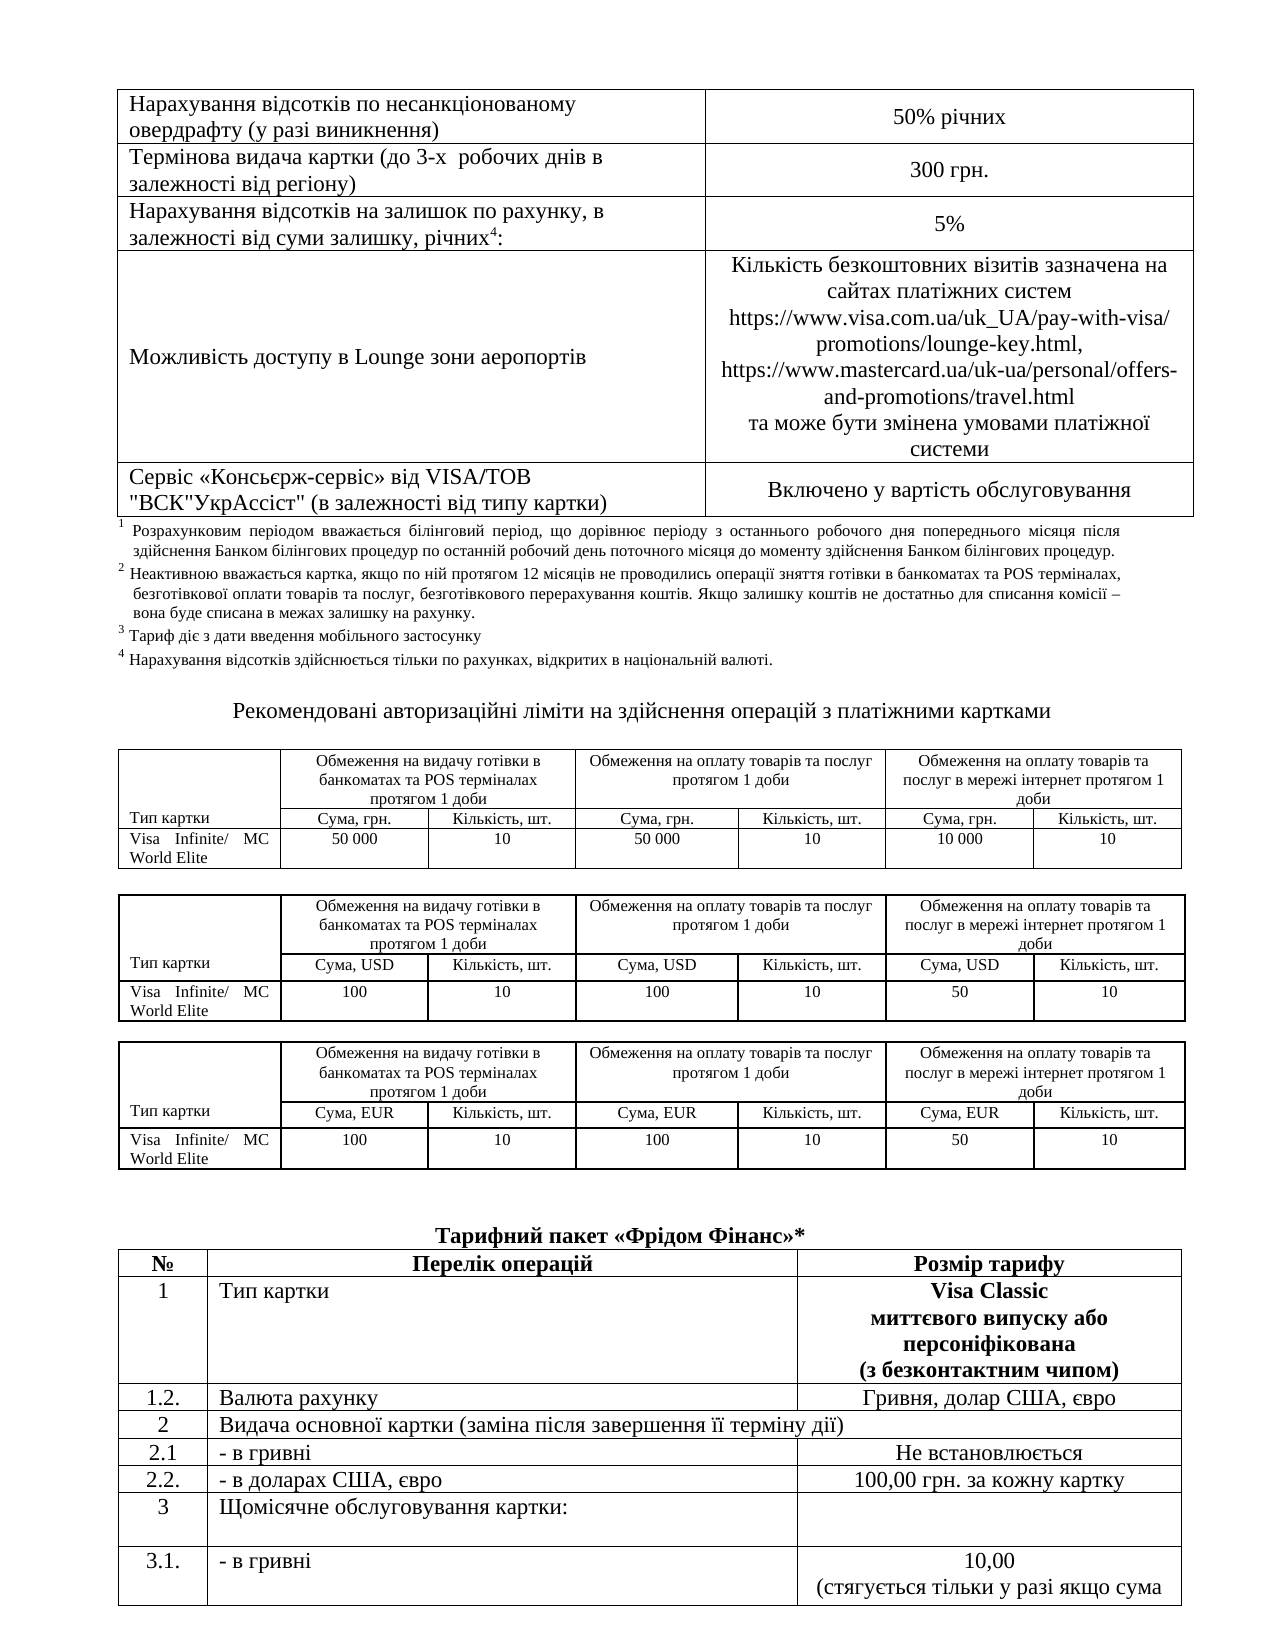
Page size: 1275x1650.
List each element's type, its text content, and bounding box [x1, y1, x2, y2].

table_cell Сума, грн. [281, 809, 428, 828]
table_cell Visa Classic миттєвого випуску або персоніфікована (з безконтактним чипом) [798, 1277, 1181, 1383]
text 3 Тариф діє з дати введення мобільного застосунку [118, 622, 1122, 646]
table_cell 10 000 [886, 829, 1033, 867]
table_cell Кількість, шт. [739, 955, 885, 979]
table_header Тип картки [119, 750, 280, 828]
table_cell Кількість, шт. [429, 955, 575, 979]
table_header Обмеження на оплату товарів та послуг в мережі інтернет протягом 1 доби [887, 1043, 1184, 1101]
table_cell 2.1 [119, 1439, 207, 1465]
table_cell Гривня, долар США, євро [798, 1384, 1181, 1410]
table_header Тип картки [120, 896, 280, 979]
table_cell 10 [739, 1129, 885, 1168]
table_cell Нарахування відсотків на залишок по рахунку, в залежності від суми залишку, річних4: [118, 197, 705, 250]
table_cell 5% [706, 197, 1193, 250]
table_cell Visa Infinite/ MC World Elite [119, 829, 280, 867]
table_cell 10 [1035, 1129, 1184, 1168]
table_cell 100 [577, 1129, 737, 1168]
table_cell Включено у вартість обслуговування [706, 463, 1193, 516]
table_cell Видача основної картки (заміна після завершення її терміну дії) [208, 1411, 1181, 1437]
table_cell 50 [887, 982, 1033, 1020]
table_cell Нарахування відсотків по несанкціонованому овердрафту (у разі виникнення) [118, 90, 705, 142]
table_cell 100 [577, 982, 737, 1020]
table_cell - в гривні [208, 1439, 797, 1465]
table_cell Сума, EUR [282, 1103, 427, 1127]
table_cell Не встановлюється [798, 1439, 1181, 1465]
table_cell Сервіс «Консьєрж-сервіс» від VISA/ТОВ "ВСК"УкрАссіст" (в залежності від типу картки) [118, 463, 705, 516]
table_cell Сума, USD [282, 955, 427, 979]
text Тарифний пакет «Фрідом Фінанс»* [118, 1222, 1122, 1249]
table_header Обмеження на оплату товарів та послуг протягом 1 доби [577, 1043, 885, 1101]
table_header № [119, 1250, 207, 1276]
table_cell 300 грн. [706, 144, 1193, 196]
table_cell Можливість доступу в Lounge зони аеропортів [118, 251, 705, 462]
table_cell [798, 1547, 1181, 1605]
table_cell Тип картки [208, 1277, 797, 1383]
table_cell 10 [429, 982, 575, 1020]
table_cell Visa Infinite/ MC World Elite [120, 982, 280, 1020]
table_cell 100 [282, 982, 427, 1020]
table_cell 10 [429, 829, 575, 867]
table_cell 10 [429, 1129, 575, 1168]
table_cell 10 [1035, 982, 1184, 1020]
text 2 Неактивною вважається картка, якщо по ній протягом 12 місяців не проводились операції зняття готівки в банкоматах та POS терміналах, безготівкової оплати товарів та послуг, безготівкового перерахування коштів. Якщо залишку коштів не достатньо для списання комісії – вона буде списана в межах залишку на рахунку. [118, 560, 1122, 622]
table_header Тип картки [120, 1043, 280, 1127]
table_cell Кількість, шт. [429, 1103, 575, 1127]
table_header Розмір тарифу [798, 1250, 1181, 1276]
table_cell Кількість, шт. [1034, 809, 1181, 828]
table_cell 10 [1034, 829, 1181, 867]
table_cell Кількість, шт. [739, 809, 885, 828]
table_cell Валюта рахунку [208, 1384, 797, 1410]
table_cell Кількість безкоштовних візитів зазначена на сайтах платіжних систем https://www.visa.com.ua/uk_UA/pay-with-visa/promotions/lounge-key.html, https://www.mastercard.ua/uk-ua/personal/offers-and-promotions/travel.html та може бути змінена умовами платіжної системи [706, 251, 1193, 462]
text Рекомендовані авторизаційні ліміти на здійснення операцій з платіжними картками [118, 697, 1122, 723]
table_header Обмеження на видачу готівки в банкоматах та POS терміналах протягом 1 доби [281, 750, 575, 808]
table_cell 1 [119, 1277, 207, 1383]
table_cell 50 [887, 1129, 1033, 1168]
table_cell 10 [739, 982, 885, 1020]
table_header Обмеження на видачу готівки в банкоматах та POS терміналах протягом 1 доби [282, 1043, 575, 1101]
table_cell Сума, EUR [887, 1103, 1033, 1127]
table_cell Кількість, шт. [1035, 1103, 1184, 1127]
table_cell 2.2. [119, 1466, 207, 1492]
table_cell Сума, USD [887, 955, 1033, 979]
text 4 Нарахування відсотків здійснюється тільки по рахунках, відкритих в національній валюті. [118, 646, 1122, 670]
table_cell 50 000 [576, 829, 738, 867]
table_cell Термінова видача картки (до 3-х робочих днів в залежності від регіону) [118, 144, 705, 196]
table_cell 3 [119, 1493, 207, 1546]
table_cell 100,00 грн. за кожну картку [798, 1466, 1181, 1492]
table_header Обмеження на оплату товарів та послуг в мережі інтернет протягом 1 доби [887, 896, 1184, 953]
table_cell Кількість, шт. [1035, 955, 1184, 979]
table_cell Сума, грн. [576, 809, 738, 828]
table_cell - в доларах США, євро [208, 1466, 797, 1492]
table_header Обмеження на оплату товарів та послуг протягом 1 доби [576, 750, 885, 808]
table_header Перелік операцій [208, 1250, 797, 1276]
table_cell 1.2. [119, 1384, 207, 1410]
table_cell Сума, USD [577, 955, 737, 979]
table_cell Щомісячне обслуговування картки: [208, 1493, 797, 1546]
table_cell Сума, EUR [577, 1103, 737, 1127]
table_cell 3.1. [119, 1547, 207, 1605]
table_cell 50 000 [281, 829, 428, 867]
table_header Обмеження на оплату товарів та послуг в мережі інтернет протягом 1 доби [886, 750, 1181, 808]
table_cell Visa Infinite/ MC World Elite [120, 1129, 280, 1168]
table_header Обмеження на оплату товарів та послуг протягом 1 доби [577, 896, 885, 953]
table_cell Сума, грн. [886, 809, 1033, 828]
table_header Обмеження на видачу готівки в банкоматах та POS терміналах протягом 1 доби [282, 896, 575, 953]
table_cell Кількість, шт. [429, 809, 575, 828]
table_cell 100 [282, 1129, 427, 1168]
table_cell 10 [739, 829, 885, 867]
text 1 Розрахунковим періодом вважається білінговий період, що дорівнює періоду з останнього робочого дня попереднього місяця після здійснення Банком білінгових процедур по останній робочий день поточного місяця до моменту здійснення Банком білінгових процедур. [118, 517, 1122, 560]
table_cell Кількість, шт. [739, 1103, 885, 1127]
table_cell [798, 1493, 1181, 1546]
table_cell 2 [119, 1411, 207, 1437]
table_cell 50% річних [706, 90, 1193, 142]
table_cell - в гривні [208, 1547, 797, 1605]
